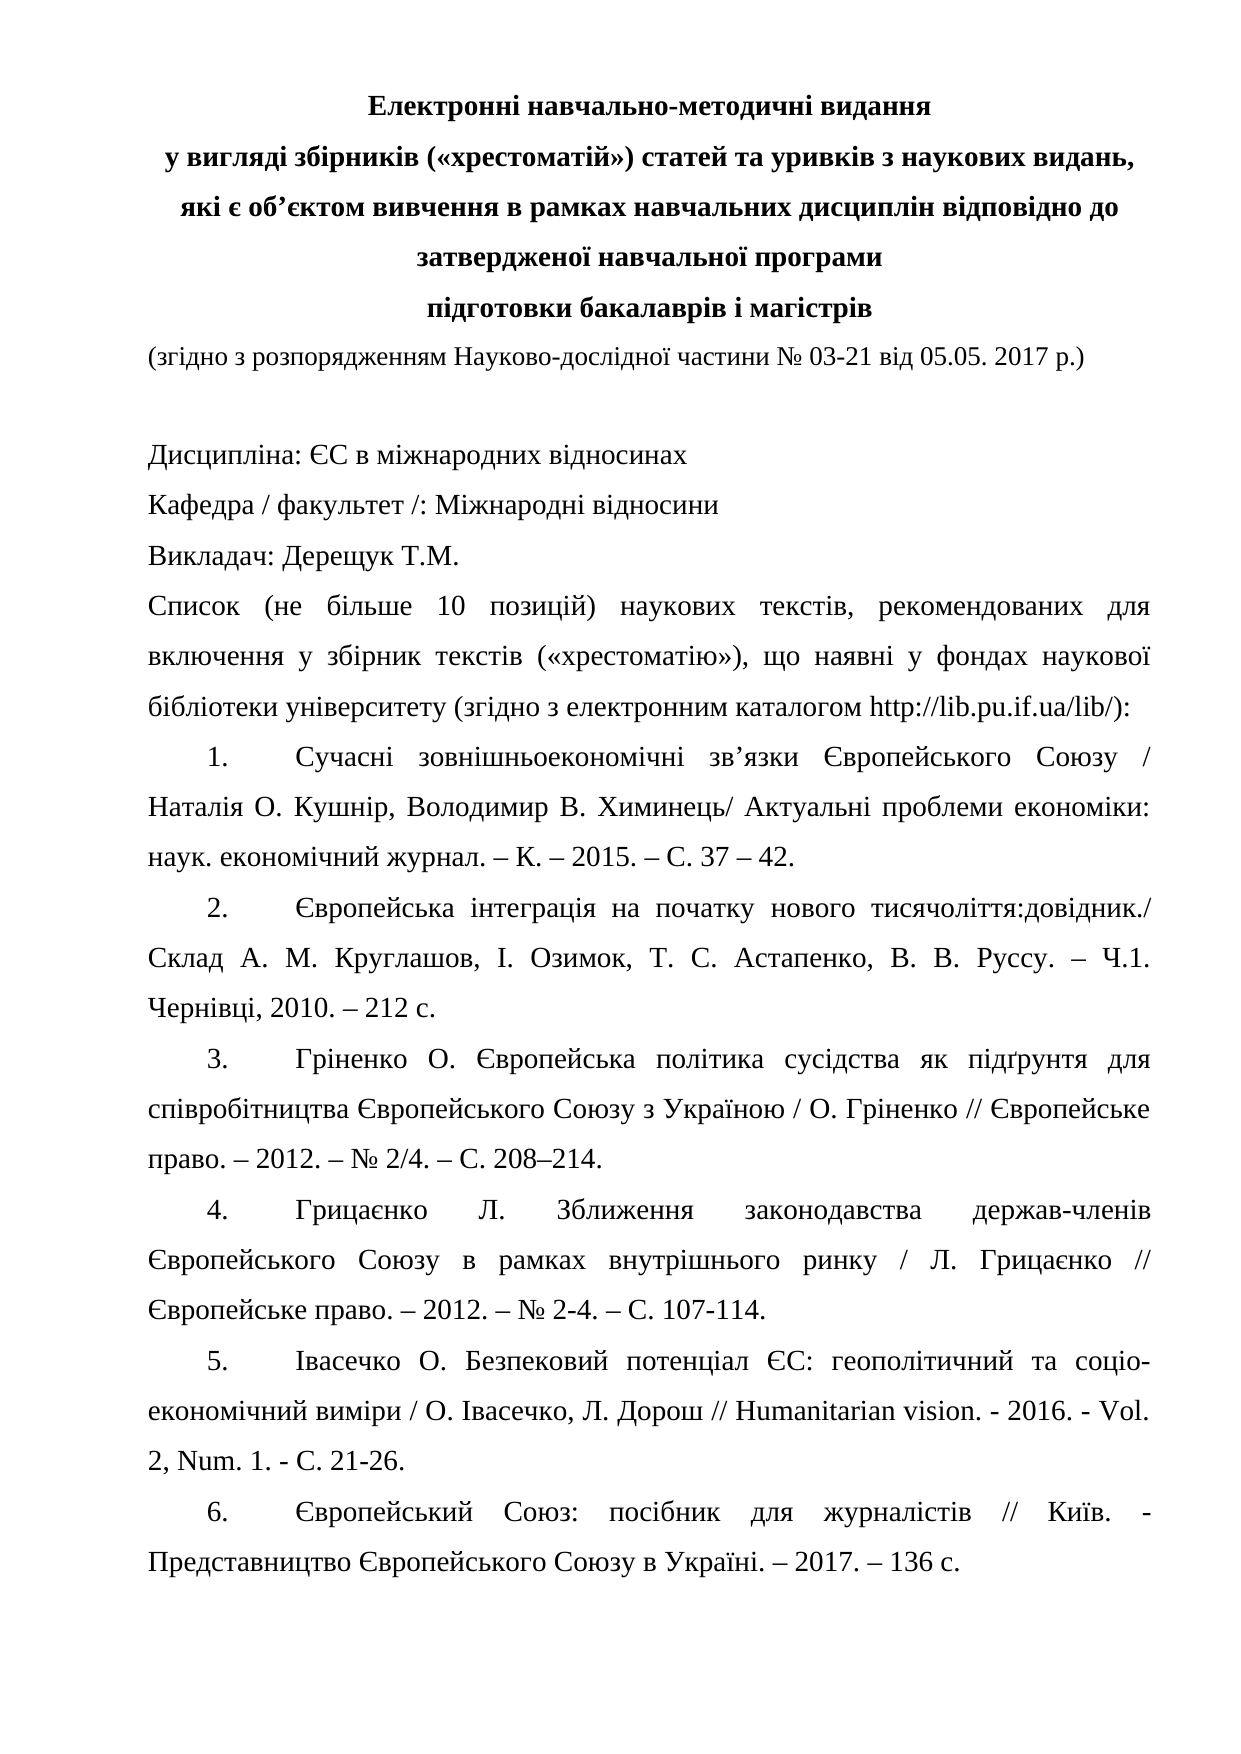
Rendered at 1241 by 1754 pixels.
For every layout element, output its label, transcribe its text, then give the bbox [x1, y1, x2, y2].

list Івасечко О. Безпековий потенціал ЄС: геополітичний та соціо-економічний виміри / О. Івасечко, Л. Дорош // Humanitarian vision. - 2016. - Vol. 2, Num. 1. - С. 21-26. [148, 1343, 1152, 1477]
text у вигляді збірників («хрестоматій») статей та уривків з наукових видань, які є об’єктом вивчення в рамках навчальних дисциплін відповідно до затвердженої навчальної програми [148, 139, 1152, 273]
text Дисципліна: ЄС в міжнародних відносинах [148, 437, 1152, 471]
text Електронні навчально-методичні видання [148, 88, 1152, 122]
list Гріненко О. Європейська політика сусідства як підґрунтя для співробітництва Європейського Союзу з Україною / О. Гріненко // Європейське право. – 2012. – № 2/4. – С. 208–214. [148, 1041, 1152, 1175]
text (згідно з розпорядженням Науково-дослідної частини № 03-21 від 05.05. 2017 р.) [148, 340, 1152, 371]
text Кафедра / факультет /: Міжнародні відносини [148, 487, 1152, 521]
list Європейська інтеграція на початку нового тисячоліття:довідник./ Склад А. М. Круглашов, І. Озимок, Т. С. Астапенко, В. В. Руссу. – Ч.1. Чернівці, 2010. – 212 с. [148, 890, 1152, 1024]
list Грицаєнко Л. Зближення законодавства держав-членів Європейського Союзу в рамках внутрішнього ринку / Л. Грицаєнко // Європейське право. – 2012. – № 2-4. – С. 107-114. [148, 1192, 1152, 1326]
text Викладач: Дерещук Т.М. [148, 538, 1152, 571]
list Сучасні зовнішньоекономічні зв’язки Європейського Союзу / Наталія О. Кушнір, Володимир В. Химинець/ Актуальні проблеми економіки: наук. економічний журнал. – К. – 2015. – С. 37 – 42. [148, 739, 1152, 873]
text підготовки бакалаврів і магістрів [148, 290, 1152, 323]
list Європейський Союз: посібник для журналістів // Київ. - Представництво Європейського Союзу в Україні. – 2017. – 136 с. [148, 1494, 1152, 1577]
text Список (не більше 10 позицій) наукових текстів, рекомендованих для включення у збірник текстів («хрестоматію»), що наявні у фондах наукової бібліотеки університету (згідно з електронним каталогом http://lib.pu.if.ua/lib/): [148, 588, 1152, 722]
